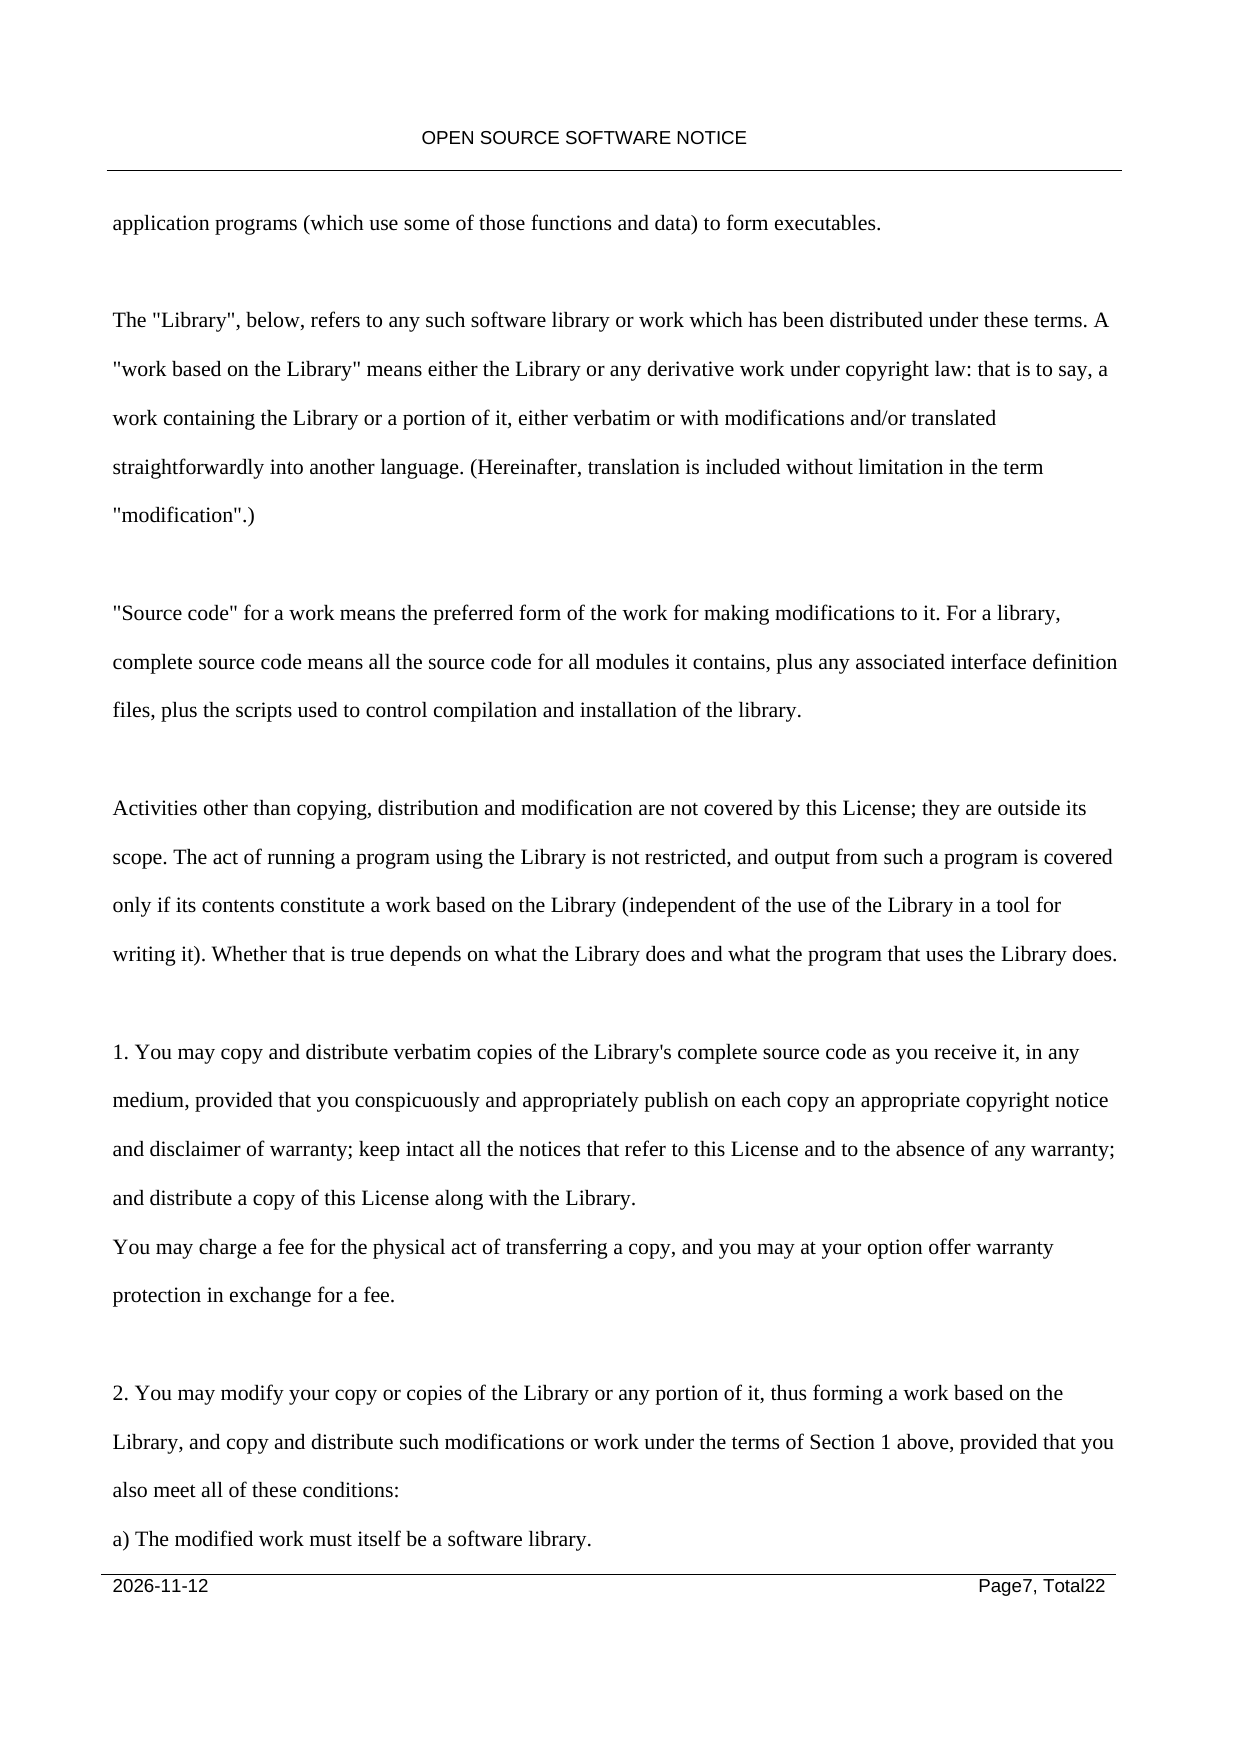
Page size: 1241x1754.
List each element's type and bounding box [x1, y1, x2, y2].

text [112, 206, 1128, 1555]
